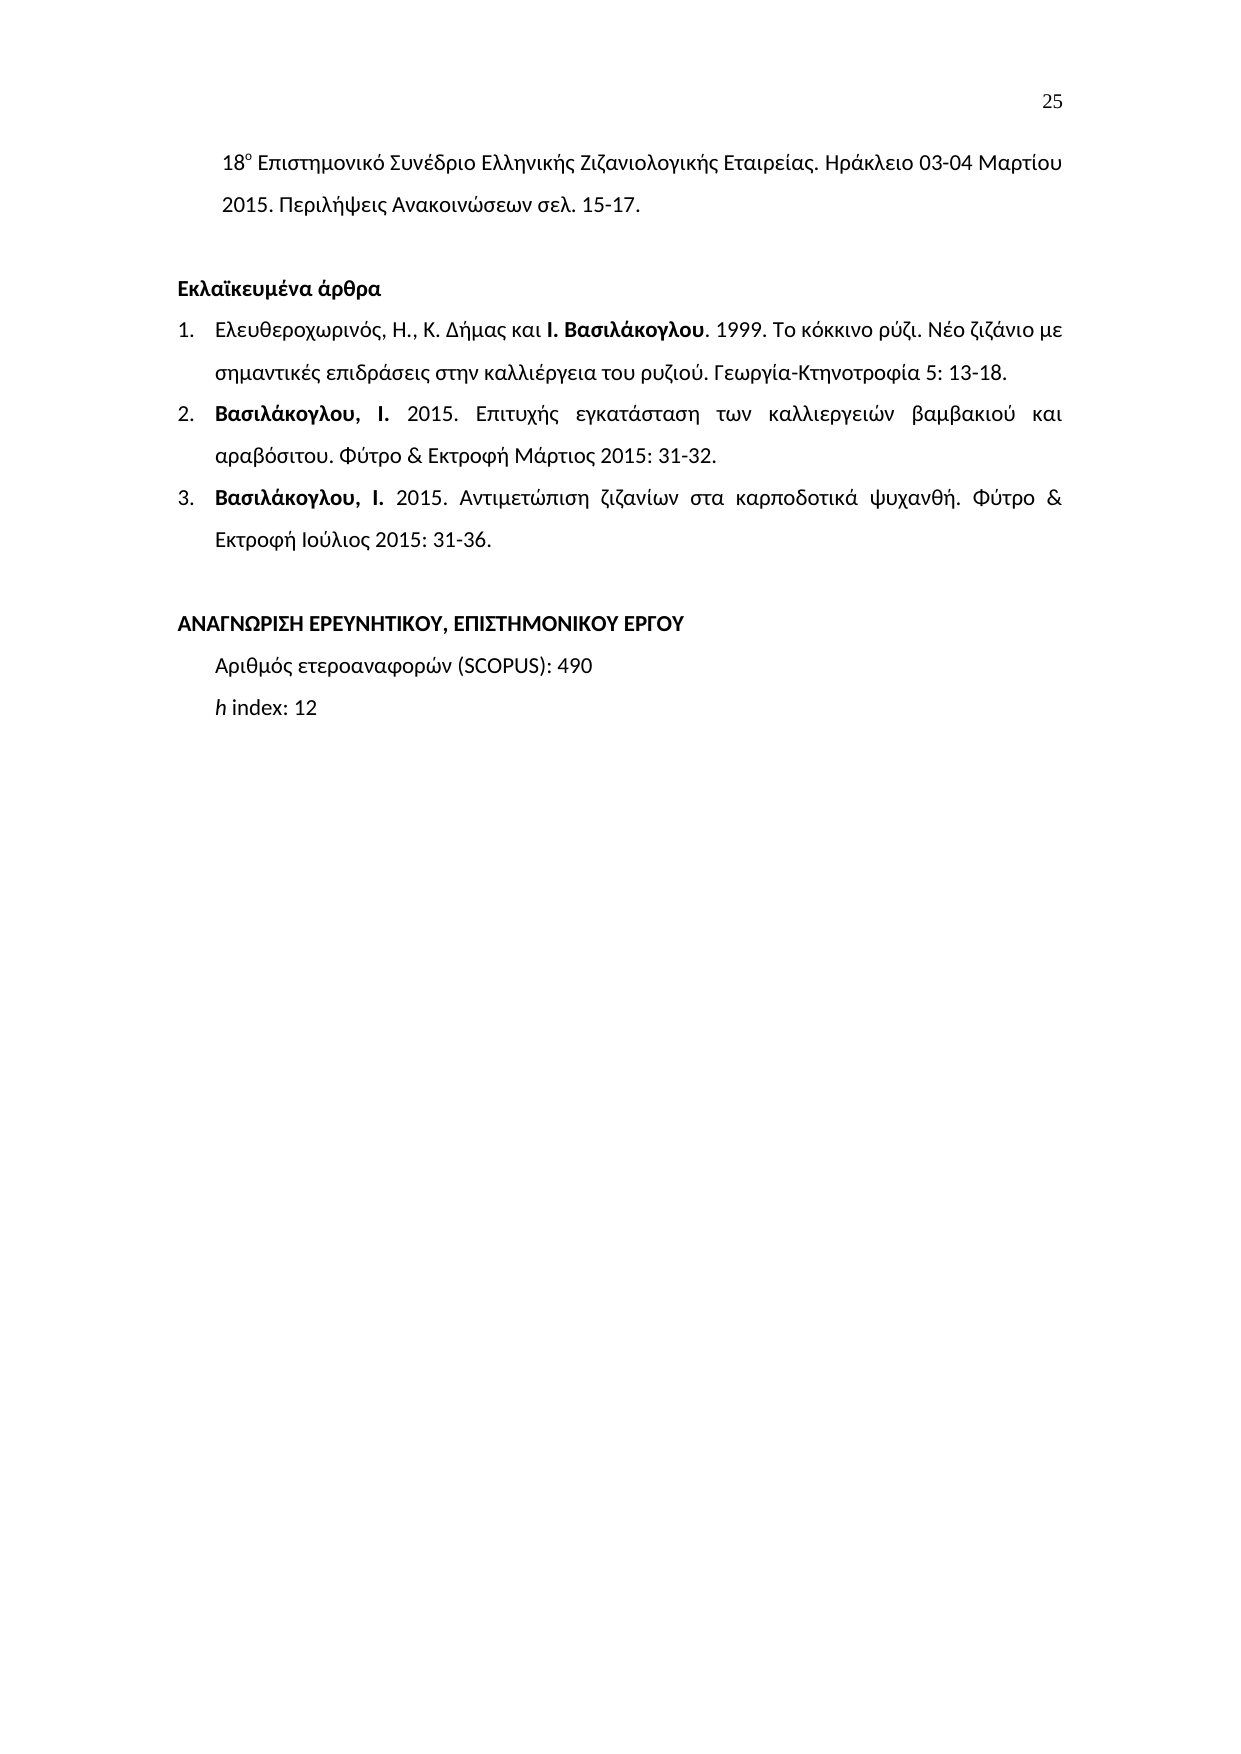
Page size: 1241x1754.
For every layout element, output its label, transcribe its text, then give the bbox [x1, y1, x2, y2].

list Βασιλάκογλου, Ι. 2015. Αντιμετώπιση ζιζανίων στα καρποδοτικά ψυχανθή. Φύτρο & Εκτροφή Ιούλιος 2015: 31-36. [177, 483, 1063, 553]
subtitle Εκλαϊκευμένα άρθρα [177, 274, 1063, 302]
list Βασιλάκογλου, Ι. 2015. Επιτυχής εγκατάσταση των καλλιεργειών βαμβακιού και αραβόσιτου. Φύτρο & Εκτροφή Μάρτιος 2015: 31-32. [177, 399, 1063, 469]
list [184, 148, 1063, 218]
subtitle Αναγνώριση ερευνητικού, επιστημονικού έργου [177, 609, 1063, 637]
text h index: 12 [215, 693, 1063, 721]
list Ελευθεροχωρινός, Η., Κ. Δήμας και Ι. Βασιλάκογλου. 1999. Το κόκκινο ρύζι. Νέο ζιζάνιο με σημαντικές επιδράσεις στην καλλιέργεια του ρυζιού. Γεωργία-Κτηνοτροφία 5: 13-18. [177, 316, 1063, 386]
text Αριθμός ετεροαναφορών (SCOPUS): 490 [215, 651, 1063, 679]
